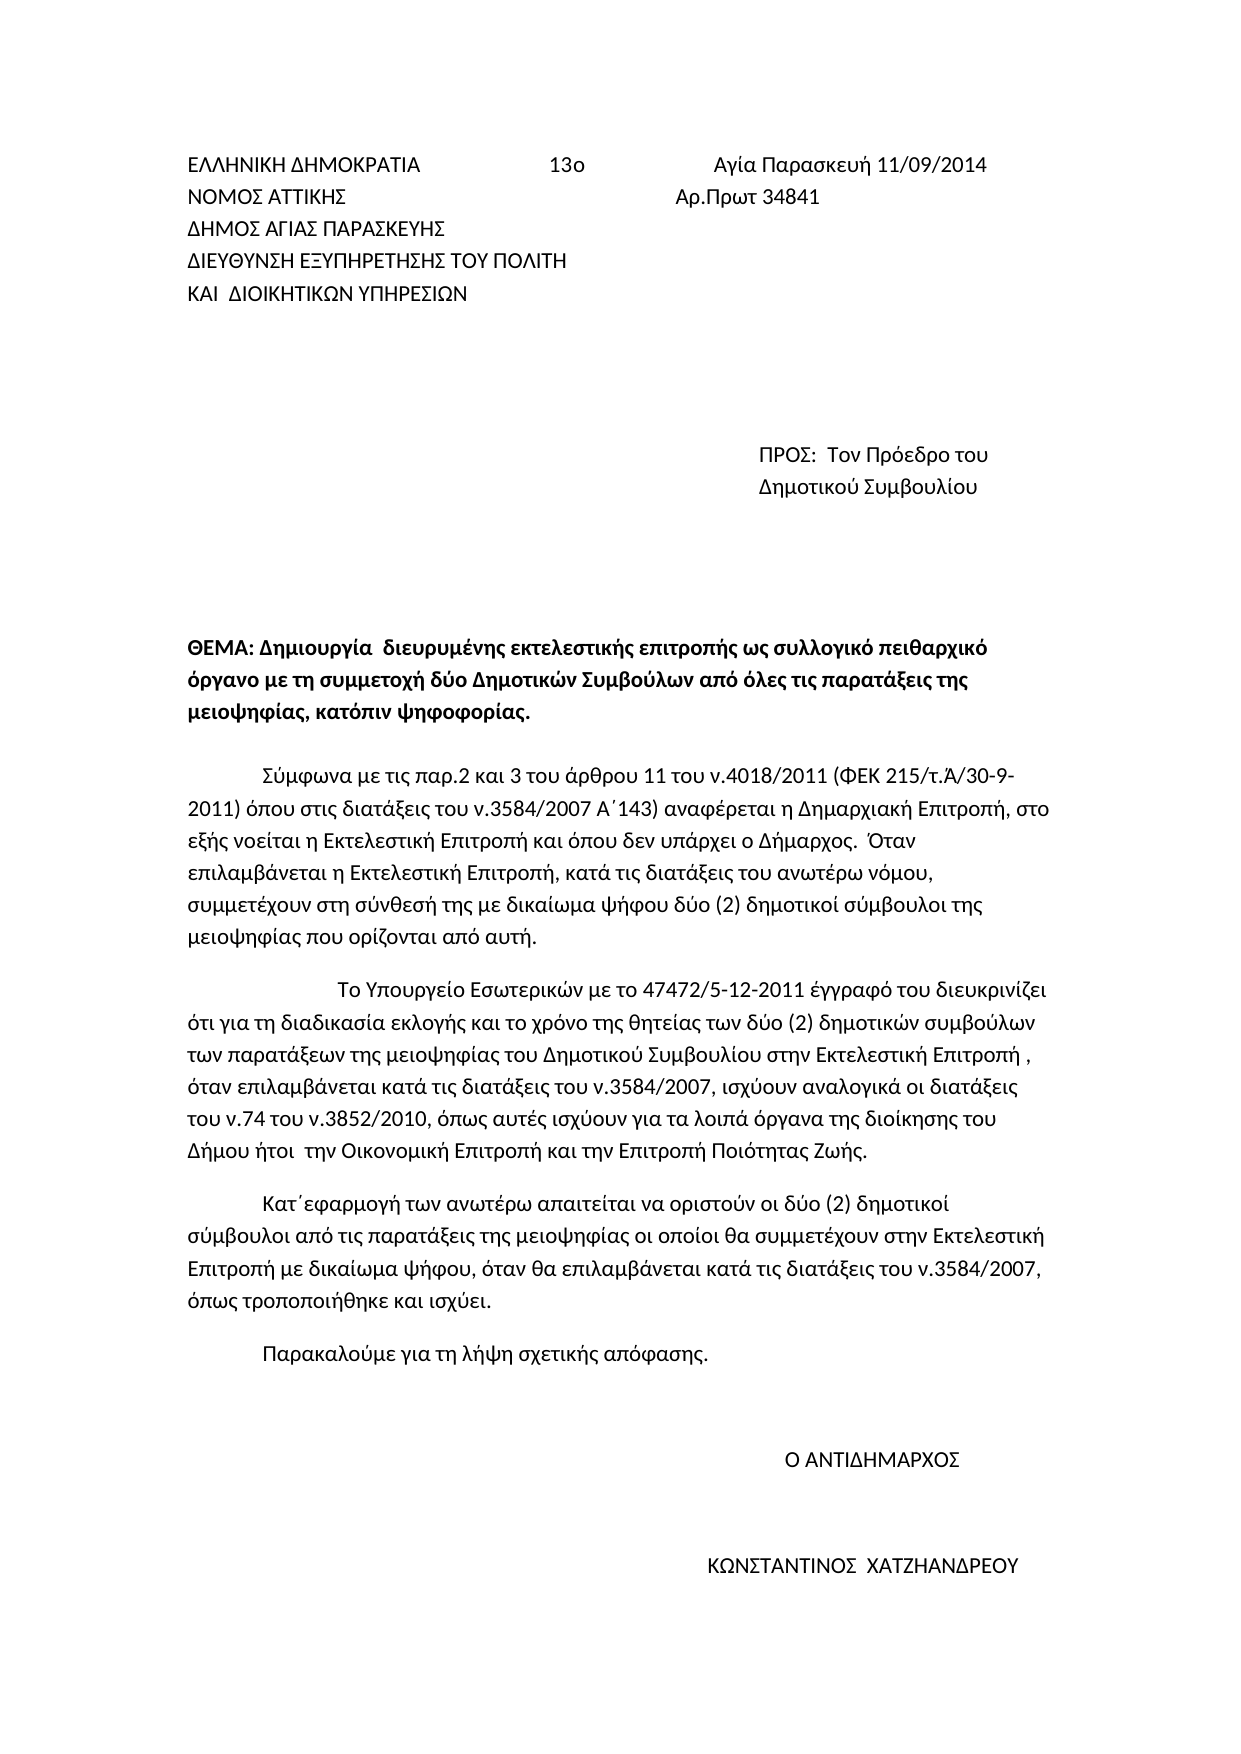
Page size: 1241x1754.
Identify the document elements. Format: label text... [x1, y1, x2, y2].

text ΚΑΙ ΔΙΟΙΚΗΤΙΚΩΝ ΥΠΗΡΕΣΙΩΝ [187, 279, 1053, 307]
text ΠΡΟΣ: Τον Πρόεδρο του [187, 440, 1053, 468]
text ΘΕΜΑ: Δημιουργία διευρυμένης εκτελεστικής επιτροπής ως συλλογικό πειθαρχικό όργανο με τη συμμετοχή δύο Δημοτικών Συμβούλων από όλες τις παρατάξεις της μειοψηφίας, κατόπιν ψηφοφορίας. [187, 633, 1053, 725]
text ΔΗΜΟΣ ΑΓΙΑΣ ΠΑΡΑΣΚΕΥΗΣ [187, 214, 1053, 242]
text ΕΛΛΗΝΙΚΗ ΔΗΜΟΚΡΑΤΙΑ 13o Αγία Παρασκευή 11/09/2014 [187, 150, 1053, 178]
text Κατ΄εφαρμογή των ανωτέρω απαιτείται να οριστούν οι δύο (2) δημοτικοί σύμβουλοι από τις παρατάξεις της μειοψηφίας οι οποίοι θα συμμετέχουν στην Εκτελεστική Επιτροπή με δικαίωμα ψήφου, όταν θα επιλαμβάνεται κατά τις διατάξεις του ν.3584/2007, όπως τροποποιήθηκε και ισχύει. [187, 1189, 1053, 1314]
text ΝΟΜΟΣ ΑΤΤΙΚΗΣ Αρ.Πρωτ 34841 [187, 182, 1053, 210]
text Παρακαλούμε για τη λήψη σχετικής απόφασης. [187, 1339, 1053, 1367]
text Το Υπουργείο Εσωτερικών με το 47472/5-12-2011 έγγραφό του διευκρινίζει ότι για τη διαδικασία εκλογής και το χρόνο της θητείας των δύο (2) δημοτικών συμβούλων των παρατάξεων της μειοψηφίας του Δημοτικού Συμβουλίου στην Εκτελεστική Επιτροπή , όταν επιλαμβάνεται κατά τις διατάξεις του ν.3584/2007, ισχύουν αναλογικά οι διατάξεις του ν.74 του ν.3852/2010, όπως αυτές ισχύουν για τα λοιπά όργανα της διοίκησης του Δήμου ήτοι την Οικονομική Επιτροπή και την Επιτροπή Ποιότητας Ζωής. [187, 976, 1053, 1164]
text ΚΩΝΣΤΑΝΤΙΝΟΣ ΧΑΤΖΗΑΝΔΡΕΟΥ [187, 1551, 1053, 1579]
text Σύμφωνα με τις παρ.2 και 3 του άρθρου 11 του ν.4018/2011 (ΦΕΚ 215/τ.Ά/30-9-2011) όπου στις διατάξεις του ν.3584/2007 Α΄143) αναφέρεται η Δημαρχιακή Επιτροπή, στο εξής νοείται η Εκτελεστική Επιτροπή και όπου δεν υπάρχει ο Δήμαρχος. Όταν επιλαμβάνεται η Εκτελεστική Επιτροπή, κατά τις διατάξεις του ανωτέρω νόμου, συμμετέχουν στη σύνθεσή της με δικαίωμα ψήφου δύο (2) δημοτικοί σύμβουλοι της μειοψηφίας που ορίζονται από αυτή. [187, 762, 1053, 951]
text ΔΙΕΥΘΥΝΣΗ ΕΞΥΠΗΡΕΤΗΣΗΣ ΤΟΥ ΠΟΛΙΤΗ [187, 247, 1053, 274]
text Δημοτικού Συμβουλίου [187, 472, 1053, 500]
text Ο ΑΝΤΙΔΗΜΑΡΧΟΣ [187, 1445, 1053, 1473]
